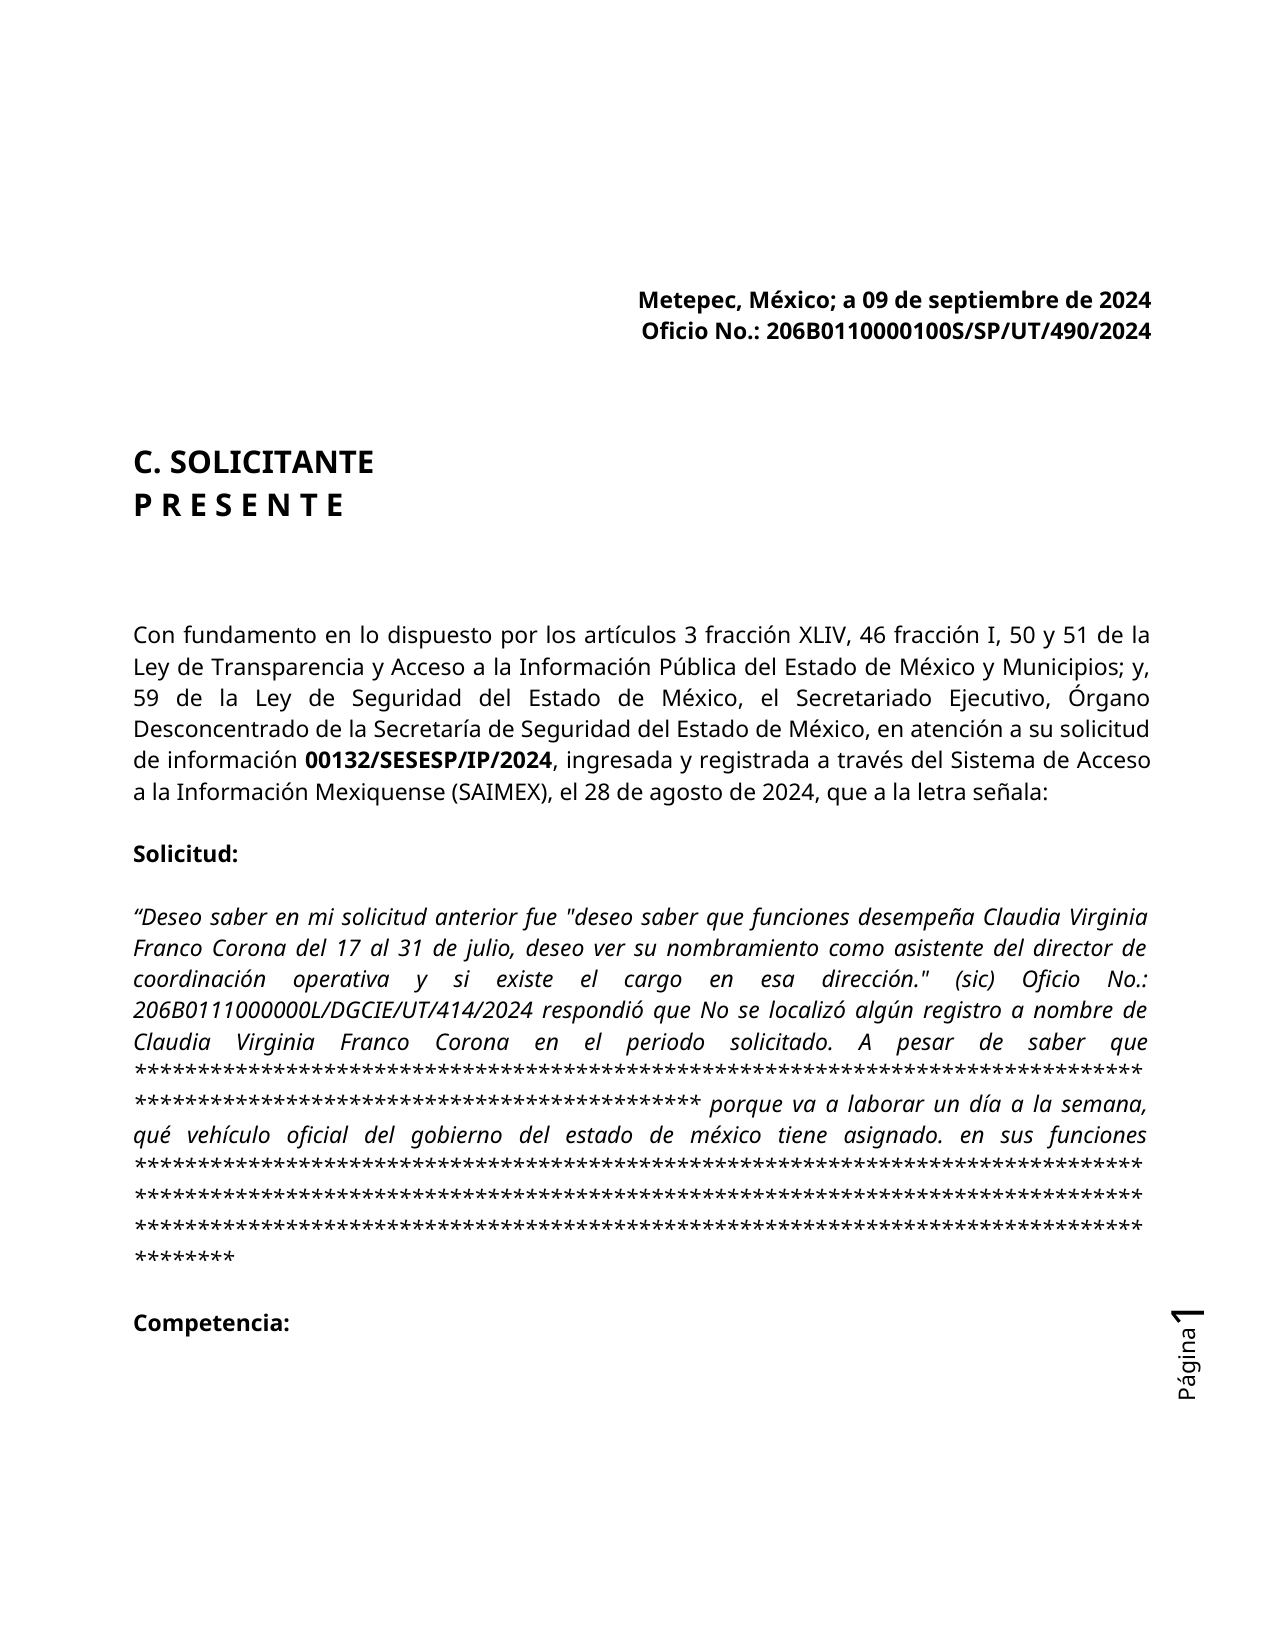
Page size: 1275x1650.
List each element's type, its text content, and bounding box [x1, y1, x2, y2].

text Oficio No.: 206B0110000100S/SP/UT/490/2024 [133, 315, 1152, 347]
text Solicitud: [133, 838, 1152, 869]
text C. SOLICITANTE [133, 440, 1152, 483]
text P R E S E N T E [133, 483, 1152, 526]
text Metepec, México; a 09 de septiembre de 2024 [133, 284, 1152, 315]
text Con fundamento en lo dispuesto por los artículos 3 fracción XLIV, 46 fracción I, 50 y 51 de la Ley de Transparencia y Acceso a la Información Pública del Estado de México y Municipios; y, 59 de la Ley de Seguridad del Estado de México, el Secretariado Ejecutivo, Órgano Desconcentrado de la Secretaría de Seguridad del Estado de México, en atención a su solicitud de información 00132/SESESP/IP/2024, ingresada y registrada a través del Sistema de Acceso a la Información Mexiquense (SAIMEX), el 28 de agosto de 2024, que a la letra señala: [133, 619, 1152, 807]
text Competencia: [133, 1307, 1152, 1338]
text “Deseo saber en mi solicitud anterior fue "deseo saber que funciones desempeña Claudia Virginia Franco Corona del 17 al 31 de julio, deseo ver su nombramiento como asistente del director de coordinación operativa y si existe el cargo en esa dirección." (sic) Oficio No.: 206B0111000000L/DGCIE/UT/414/2024 respondió que No se localizó algún registro a nombre de Claudia Virginia Franco Corona en el periodo solicitado. A pesar de saber que ***************************************************************************************************************************** porque va a laborar un día a la semana, qué vehículo oficial del gobierno del estado de méxico tiene asignado. en sus funciones ******************************************************************************************************************************************************************************************************************************************************** [133, 901, 1152, 1276]
